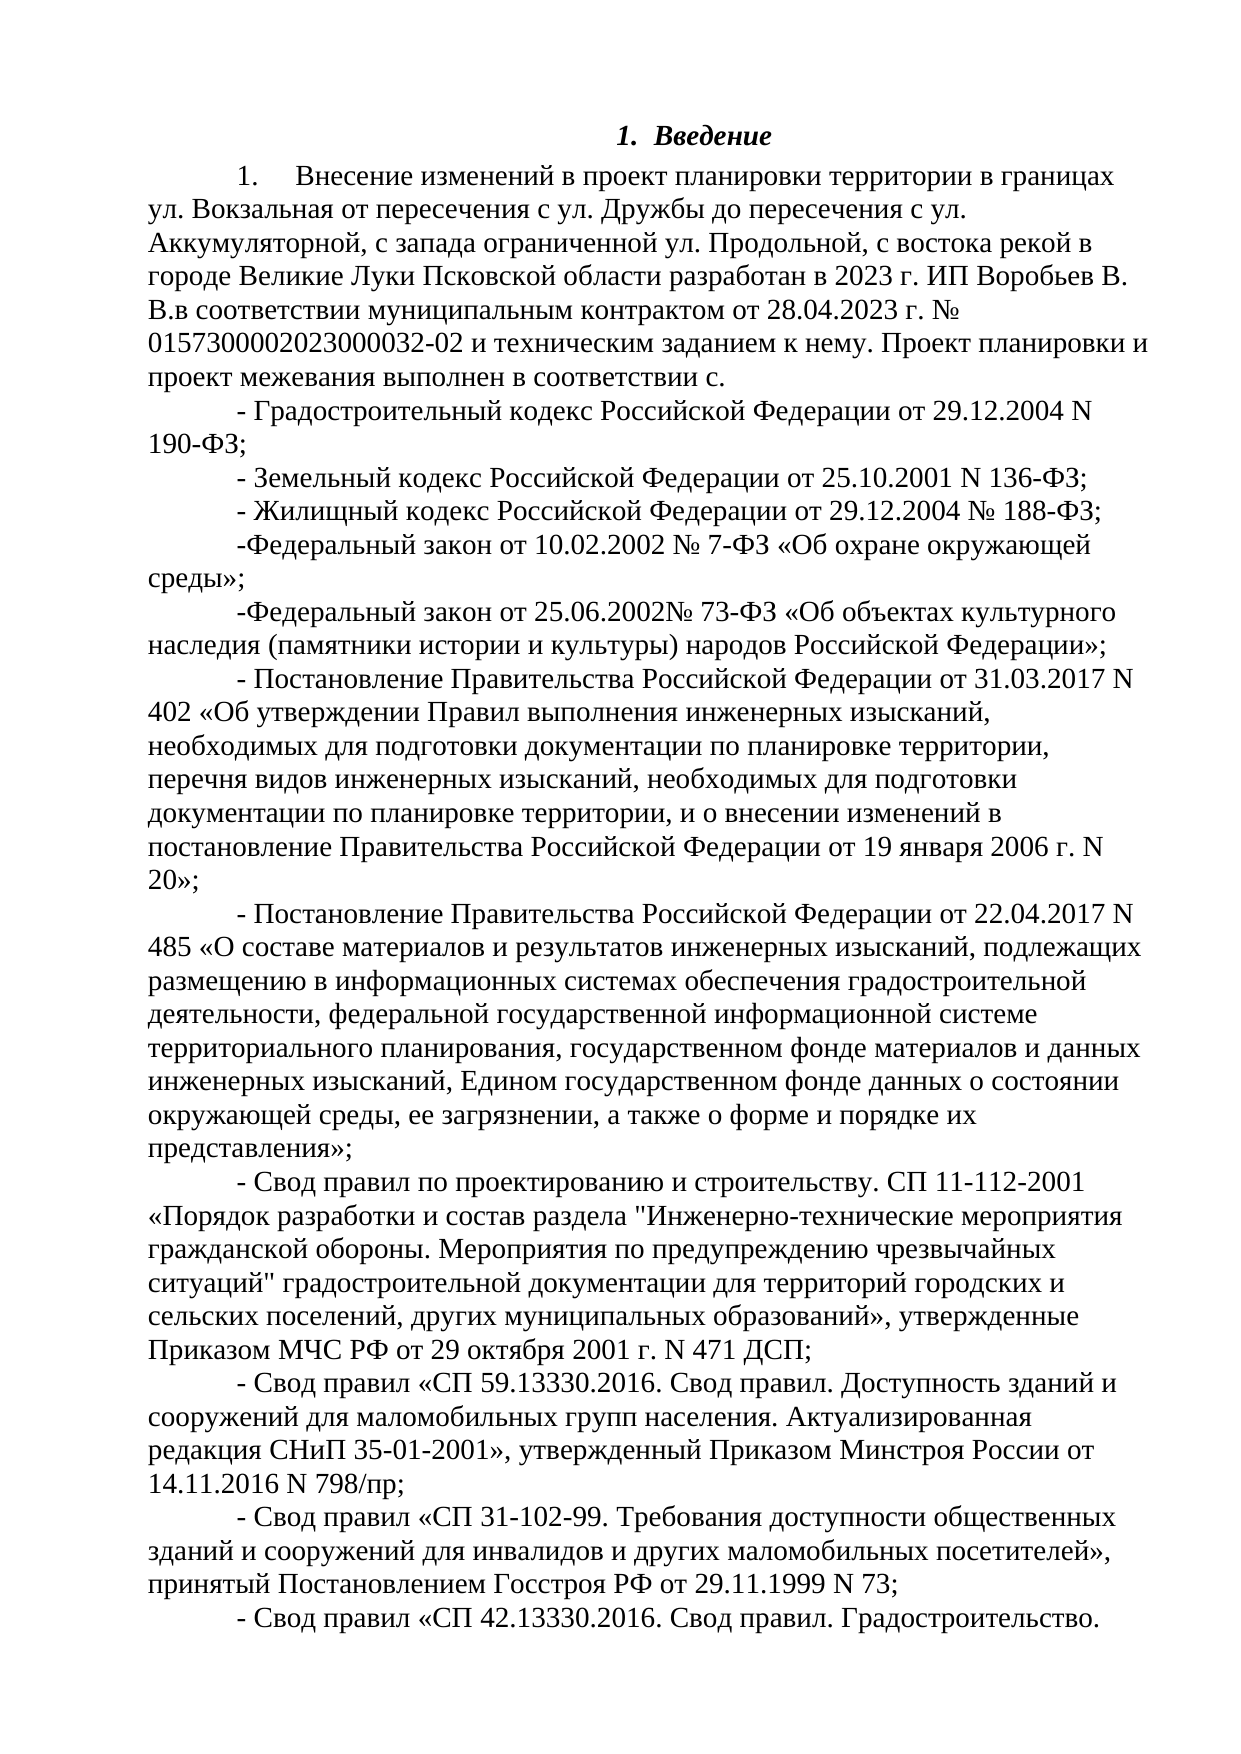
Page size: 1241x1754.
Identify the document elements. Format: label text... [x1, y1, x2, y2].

text -Федеральный закон от 25.06.2002№ 73-ФЗ «Об объектах культурного наследия (памятники истории и культуры) народов Российской Федерации»; [148, 594, 1152, 661]
text - Постановление Правительства Российской Федерации от 22.04.2017 N 485 «О составе материалов и результатов инженерных изысканий, подлежащих размещению в информационных системах обеспечения градостроительной деятельности, федеральной государственной информационной системе территориального планирования, государственном фонде материалов и данных инженерных изысканий, Едином государственном фонде данных о состоянии окружающей среды, ее загрязнении, а также о форме и порядке их представления»; [148, 896, 1152, 1164]
text - Свод правил «СП 59.13330.2016. Свод правил. Доступность зданий и сооружений для маломобильных групп населения. Актуализированная редакция СНиП 35-01-2001», утвержденный Приказом Минстроя России от 14.11.2016 N 798/пр; [148, 1365, 1152, 1499]
text - Жилищный кодекс Российской Федерации от 29.12.2004 № 188-ФЗ; [148, 493, 1152, 527]
text - Свод правил «СП 31-102-99. Требования доступности общественных зданий и сооружений для инвалидов и других маломобильных посетителей», принятый Постановлением Госстроя РФ от 29.11.1999 N 73; [148, 1499, 1152, 1600]
text - Градостроительный кодекс Российской Федерации от 29.12.2004 N 190-ФЗ; [148, 393, 1152, 460]
text - Земельный кодекс Российской Федерации от 25.10.2001 N 136-ФЗ; [148, 460, 1152, 493]
subtitle Введение [236, 118, 1152, 152]
text - Свод правил по проектированию и строительству. СП 11-112-2001 «Порядок разработки и состав раздела "Инженерно-технические мероприятия гражданской обороны. Мероприятия по предупреждению чрезвычайных ситуаций" градостроительной документации для территорий городских и сельских поселений, других муниципальных образований», утвержденные Приказом МЧС РФ от 29 октября 2001 г. N 471 ДСП; [148, 1164, 1152, 1365]
text - Постановление Правительства Российской Федерации от 31.03.2017 N 402 «Об утверждении Правил выполнения инженерных изысканий, необходимых для подготовки документации по планировке территории, перечня видов инженерных изысканий, необходимых для подготовки документации по планировке территории, и о внесении изменений в постановление Правительства Российской Федерации от 19 января 2006 г. N 20»; [148, 661, 1152, 896]
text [148, 1600, 1152, 1634]
text -Федеральный закон от 10.02.2002 № 7-ФЗ «Об охране окружающей среды»; [148, 527, 1152, 594]
text 1. Внесение изменений в проект планировки территории в границах ул. Вокзальная от пересечения с ул. Дружбы до пересечения с ул. Аккумуляторной, с запада ограниченной ул. Продольной, с востока рекой в городе Великие Луки Псковской области разработан в 2023 г. ИП Воробьев В. В.в соответствии муниципальным контрактом от 28.04.2023 г. № 0157300002023000032-02 и техническим заданием к нему. Проект планировки и проект межевания выполнен в соответствии с. [148, 158, 1152, 393]
